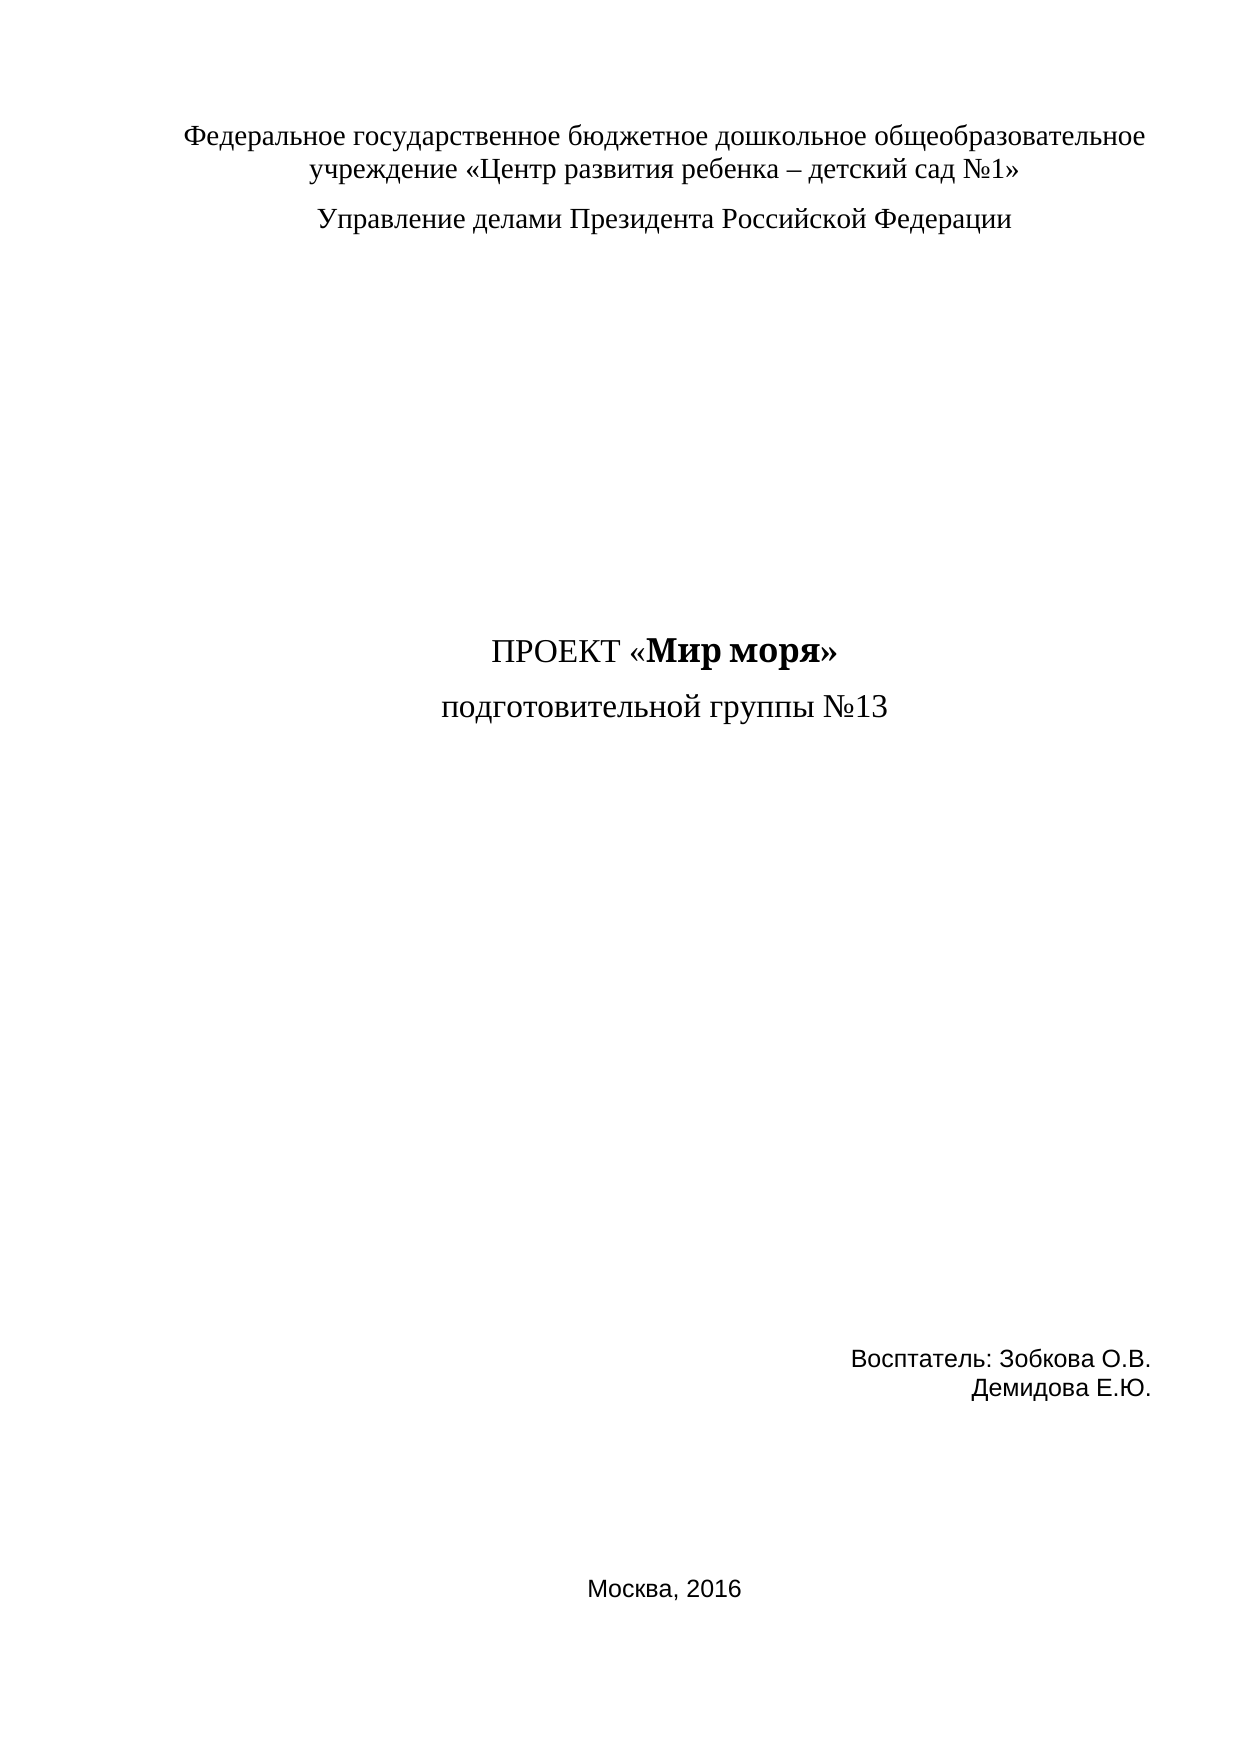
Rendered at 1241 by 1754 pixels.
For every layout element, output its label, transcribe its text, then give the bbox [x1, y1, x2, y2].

text Восптатель: Зобкова О.В. [177, 1344, 1152, 1373]
text ПРОЕКТ «Мир моря» [177, 631, 1152, 671]
text Управление делами Президента Российской Федерации [177, 201, 1152, 234]
text подготовительной группы №13 [177, 686, 1152, 725]
text Демидова Е.Ю. [177, 1373, 1152, 1402]
text Федеральное государственное бюджетное дошкольное общеобразовательное учреждение «Центр развития ребенка – детский сад №1» [177, 118, 1152, 185]
text Москва, 2016 [177, 1574, 1152, 1603]
